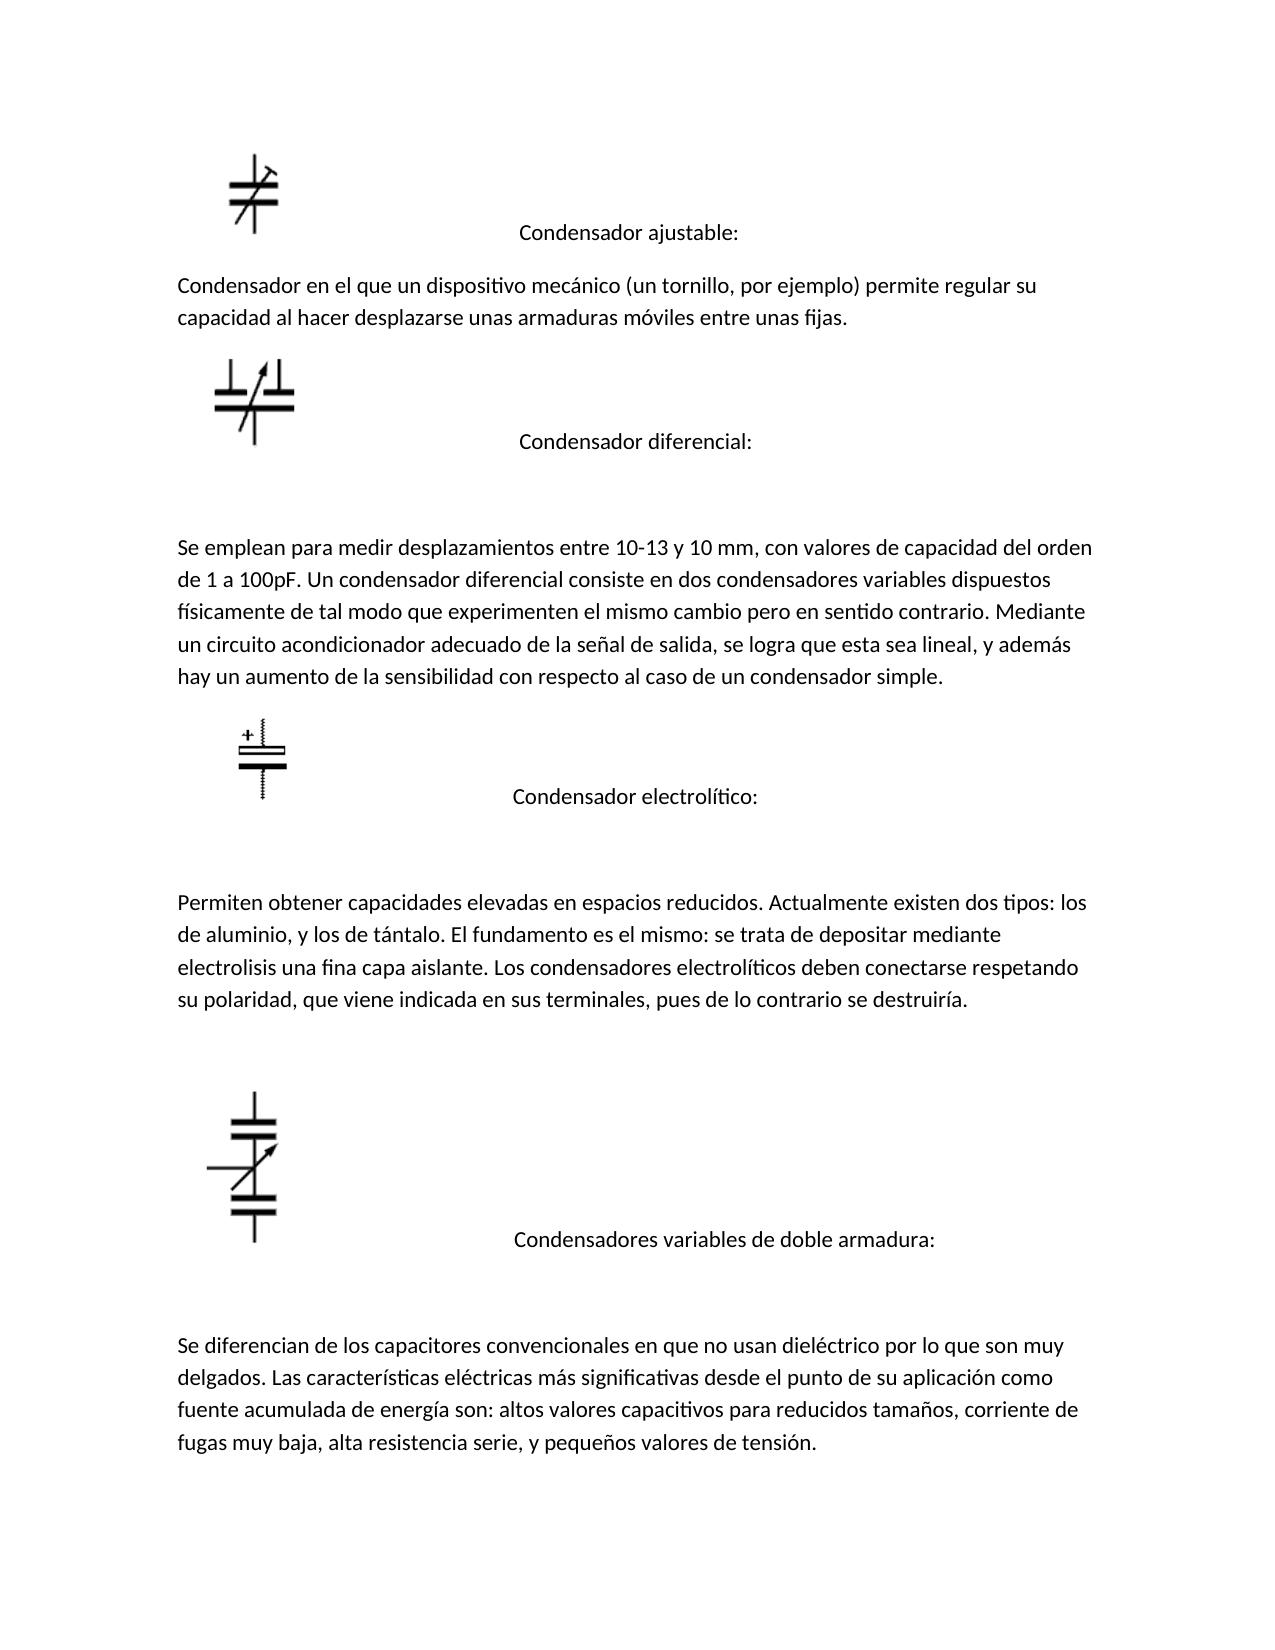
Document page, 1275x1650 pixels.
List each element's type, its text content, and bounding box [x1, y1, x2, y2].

text Se emplean para medir desplazamientos entre 10-13 y 10 mm, con valores de capacidad del orden de 1 a 100pF. Un condensador diferencial consiste en dos condensadores variables dispuestos físicamente de tal modo que experimenten el mismo cambio pero en sentido contrario. Mediante un circuito acondicionador adecuado de la señal de salida, se logra que esta sea lineal, y además hay un aumento de la sensibilidad con respecto al caso de un condensador simple. [177, 533, 1098, 690]
text Se diferencian de los capacitores convencionales en que no usan dieléctrico por lo que son muy delgados. Las características eléctricas más significativas desde el punto de su aplicación como fuente acumulada de energía son: altos valores capacitivos para reducidos tamaños, corriente de fugas muy baja, alta resistencia serie, y pequeños valores de tensión. [177, 1331, 1098, 1456]
picture [177, 1091, 334, 1248]
text Condensadores variables de doble armadura: [177, 1091, 1098, 1253]
text Condensador diferencial: [177, 356, 1098, 455]
text Condensador ajustable: [177, 148, 1098, 246]
picture [177, 356, 334, 450]
text Condensador en el que un dispositivo mecánico (un tornillo, por ejemplo) permite regular su capacidad al hacer desplazarse unas armaduras móviles entre unas fijas. [177, 271, 1098, 331]
picture [177, 147, 334, 241]
text Permiten obtener capacidades elevadas en espacios reducidos. Actualmente existen dos tipos: los de aluminio, y los de tántalo. El fundamento es el mismo: se trata de depositar mediante electrolisis una fina capa aislante. Los condensadores electrolíticos deben conectarse respetando su polaridad, que viene indicada en sus terminales, pues de lo contrario se destruiría. [177, 888, 1098, 1013]
picture [234, 715, 292, 805]
text Condensador electrolítico: [177, 715, 1098, 810]
